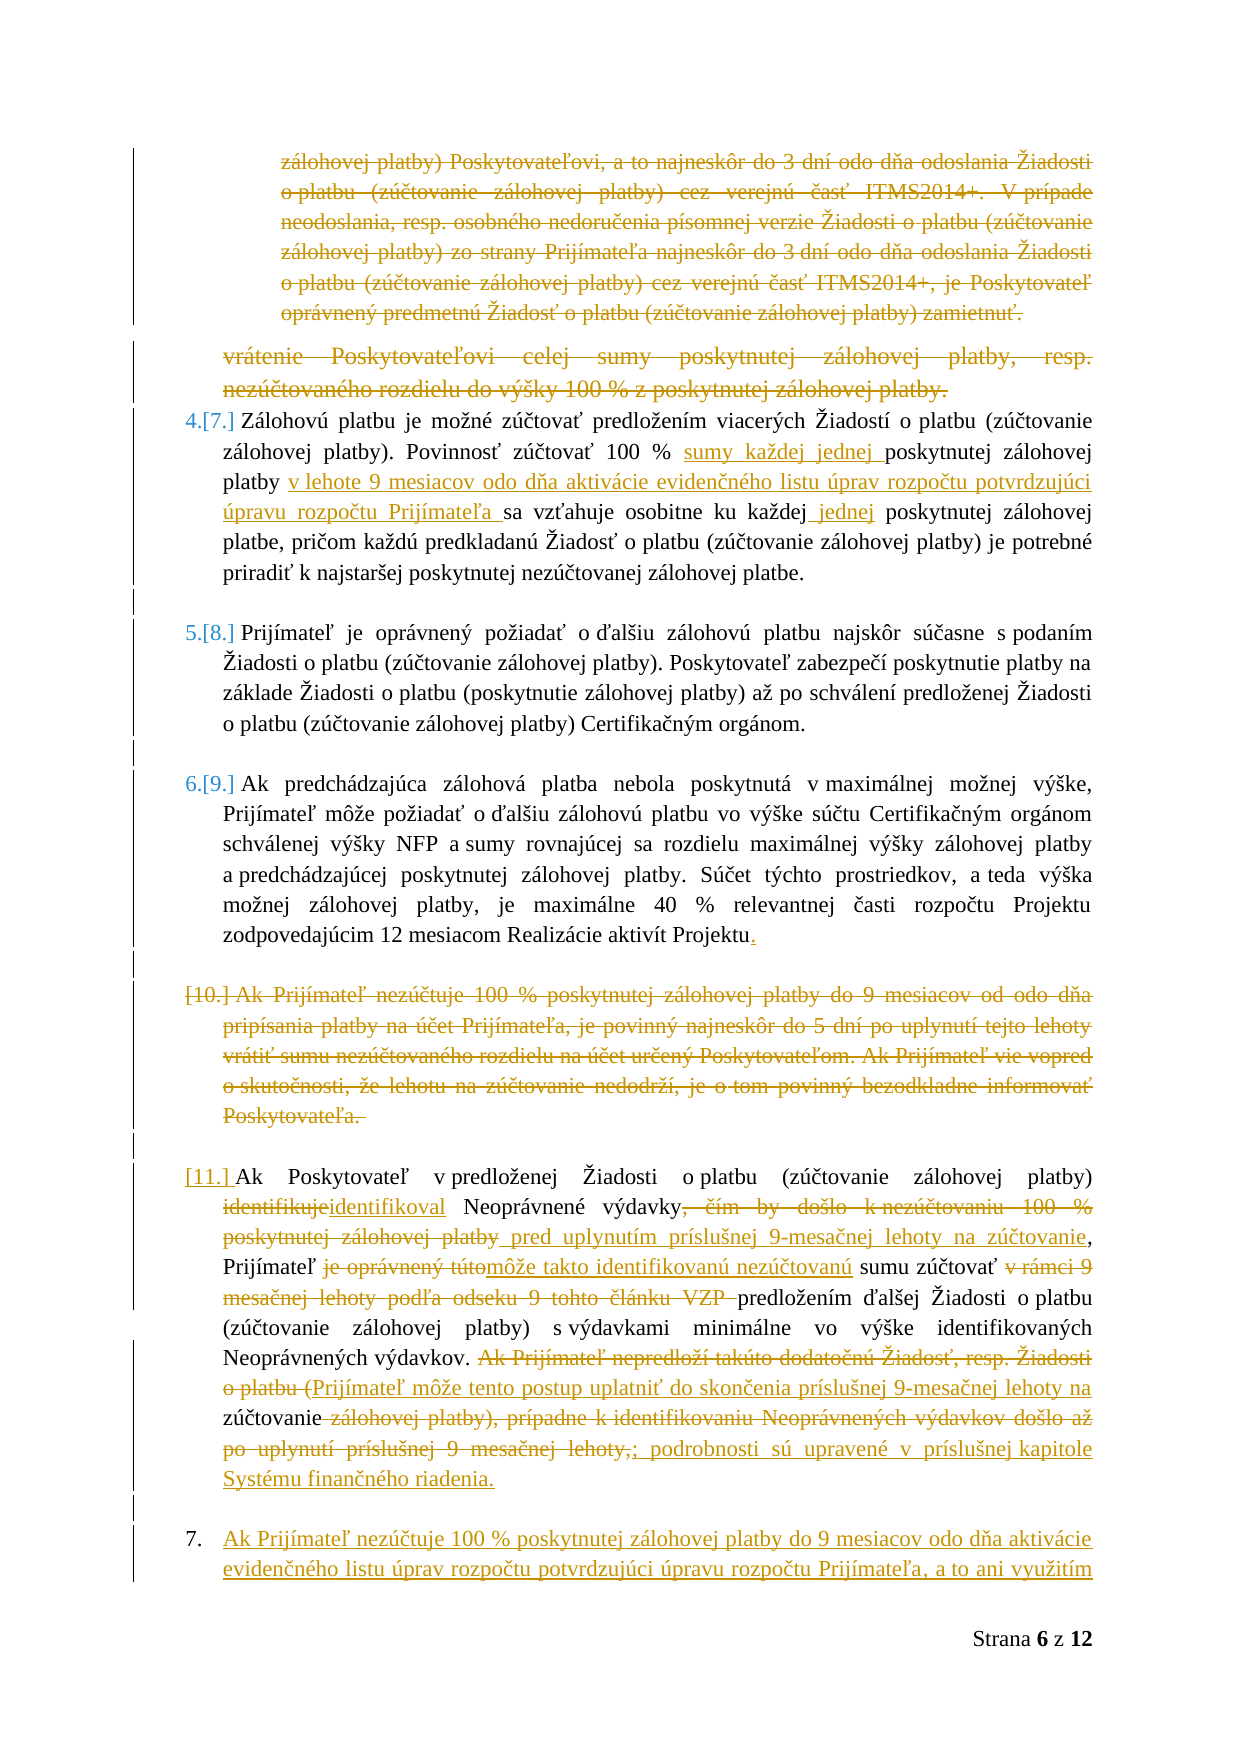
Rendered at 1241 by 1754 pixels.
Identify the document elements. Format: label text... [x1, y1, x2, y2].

list Prijímateľ je oprávnený požiadať o ďalšiu zálohovú platbu najskôr súčasne s podaním Žiadosti o platbu (zúčtovanie zálohovej platby). Poskytovateľ zabezpečí poskytnutie platby na základe Žiadosti o platbu (poskytnutie zálohovej platby) až po schválení predloženej Žiadosti o platbu (zúčtovanie zálohovej platby) Certifikačným orgánom. [185, 619, 1092, 736]
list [185, 1525, 1092, 1582]
list Zálohovú platbu je možné zúčtovať predložením viacerých Žiadostí o platbu (zúčtovanie zálohovej platby). Povinnosť zúčtovať 100 % poskytnutej zálohovej platby sa vzťahuje osobitne ku každej poskytnutej zálohovej platbe, pričom každú predkladanú Žiadosť o platbu (zúčtovanie zálohovej platby) je potrebné priradiť k najstaršej poskytnutej nezúčtovanej zálohovej platbe. [185, 407, 1092, 585]
list Ak Poskytovateľ v predloženej Žiadosti o platbu (zúčtovanie zálohovej platby) Neoprávnené výdavky, Prijímateľ sumu zúčtovať predložením ďalšej Žiadosti o platbu (zúčtovanie zálohovej platby) s výdavkami minimálne vo výške identifikovaných Neoprávnených výdavkov. zúčtovanie [185, 1163, 1092, 1491]
list Ak predchádzajúca zálohová platba nebola poskytnutá v maximálnej možnej výške, Prijímateľ môže požiadať o ďalšiu zálohovú platbu vo výške súčtu Certifikačným orgánom schválenej výšky NFP a sumy rovnajúcej sa rozdielu maximálnej výšky zálohovej platby a predchádzajúcej poskytnutej zálohovej platby. Súčet týchto prostriedkov, a teda výška možnej zálohovej platby, je maximálne 40 % relevantnej časti rozpočtu Projektu zodpovedajúcim 12 mesiacom Realizácie aktivít Projektu [185, 770, 1092, 947]
